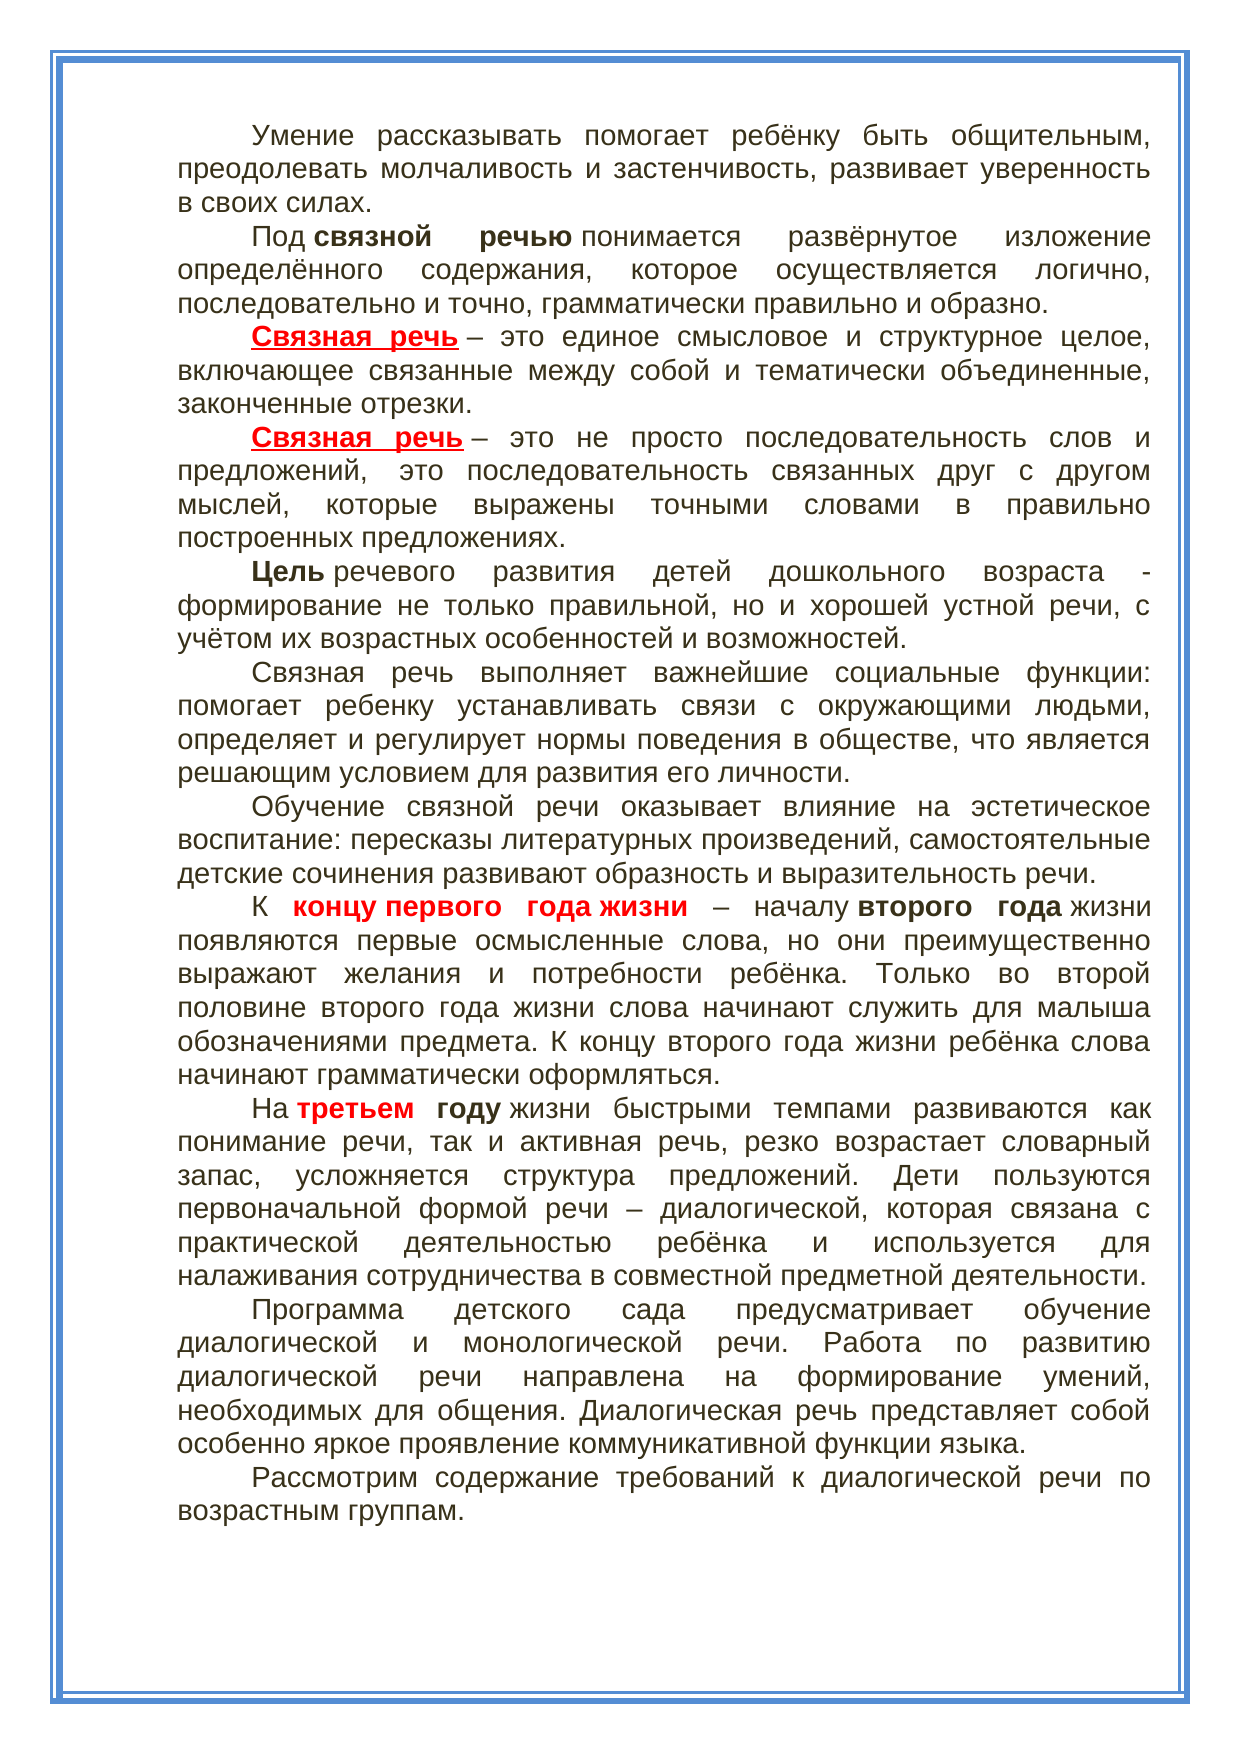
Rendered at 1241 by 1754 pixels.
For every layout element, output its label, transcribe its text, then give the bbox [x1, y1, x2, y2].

text К концу первого года жизни – началу второго года жизни появляются первые осмысленные слова, но они преимущественно выражают желания и потребности ребёнка. Только во второй половине второго года жизни слова начинают служить для малыша обозначениями предмета. К концу второго года жизни ребёнка слова начинают грамматически оформляться. [177, 889, 1152, 1091]
text Программа детского сада предусматривает обучение диалогической и монологической речи. Работа по развитию диалогической речи направлена на формирование умений, необходимых для общения. Диалогическая речь представляет собой особенно яркое проявление коммуникативной функции языка. [177, 1292, 1152, 1460]
text Под связной речью понимается развёрнутое изложение определённого содержания, которое осуществляется логично, последовательно и точно, грамматически правильно и образно. [177, 219, 1152, 319]
text Связная речь – это единое смысловое и структурное целое, включающее связанные между собой и тематически объединенные, законченные отрезки. [177, 319, 1152, 420]
text Связная речь – это не просто последовательность слов и предложений, это последовательность связанных друг с другом мыслей, которые выражены точными словами в правильно построенных предложениях. [177, 420, 1152, 554]
text Цель речевого развития детей дошкольного возраста - формирование не только правильной, но и хорошей устной речи, с учётом их возрастных особенностей и возможностей. [177, 554, 1152, 655]
text Рассмотрим содержание требований к диалогической речи по возрастным группам. [177, 1460, 1152, 1527]
text На третьем году жизни быстрыми темпами развиваются как понимание речи, так и активная речь, резко возрастает словарный запас, усложняется структура предложений. Дети пользуются первоначальной формой речи – диалогической, которая связана с практической деятельностью ребёнка и используется для налаживания сотрудничества в совместной предметной деятельности. [177, 1091, 1152, 1292]
text Связная речь выполняет важнейшие социальные функции: помогает ребенку устанавливать связи с окружающими людьми, определяет и регулирует нормы поведения в обществе, что является решающим условием для развития его личности. [177, 655, 1152, 789]
text Умение рассказывать помогает ребёнку быть общительным, преодолевать молчаливость и застенчивость, развивает уверенность в своих силах. [177, 118, 1152, 219]
text Обучение связной речи оказывает влияние на эстетическое воспитание: пересказы литературных произведений, самостоятельные детские сочинения развивают образность и выразительность речи. [177, 789, 1152, 889]
